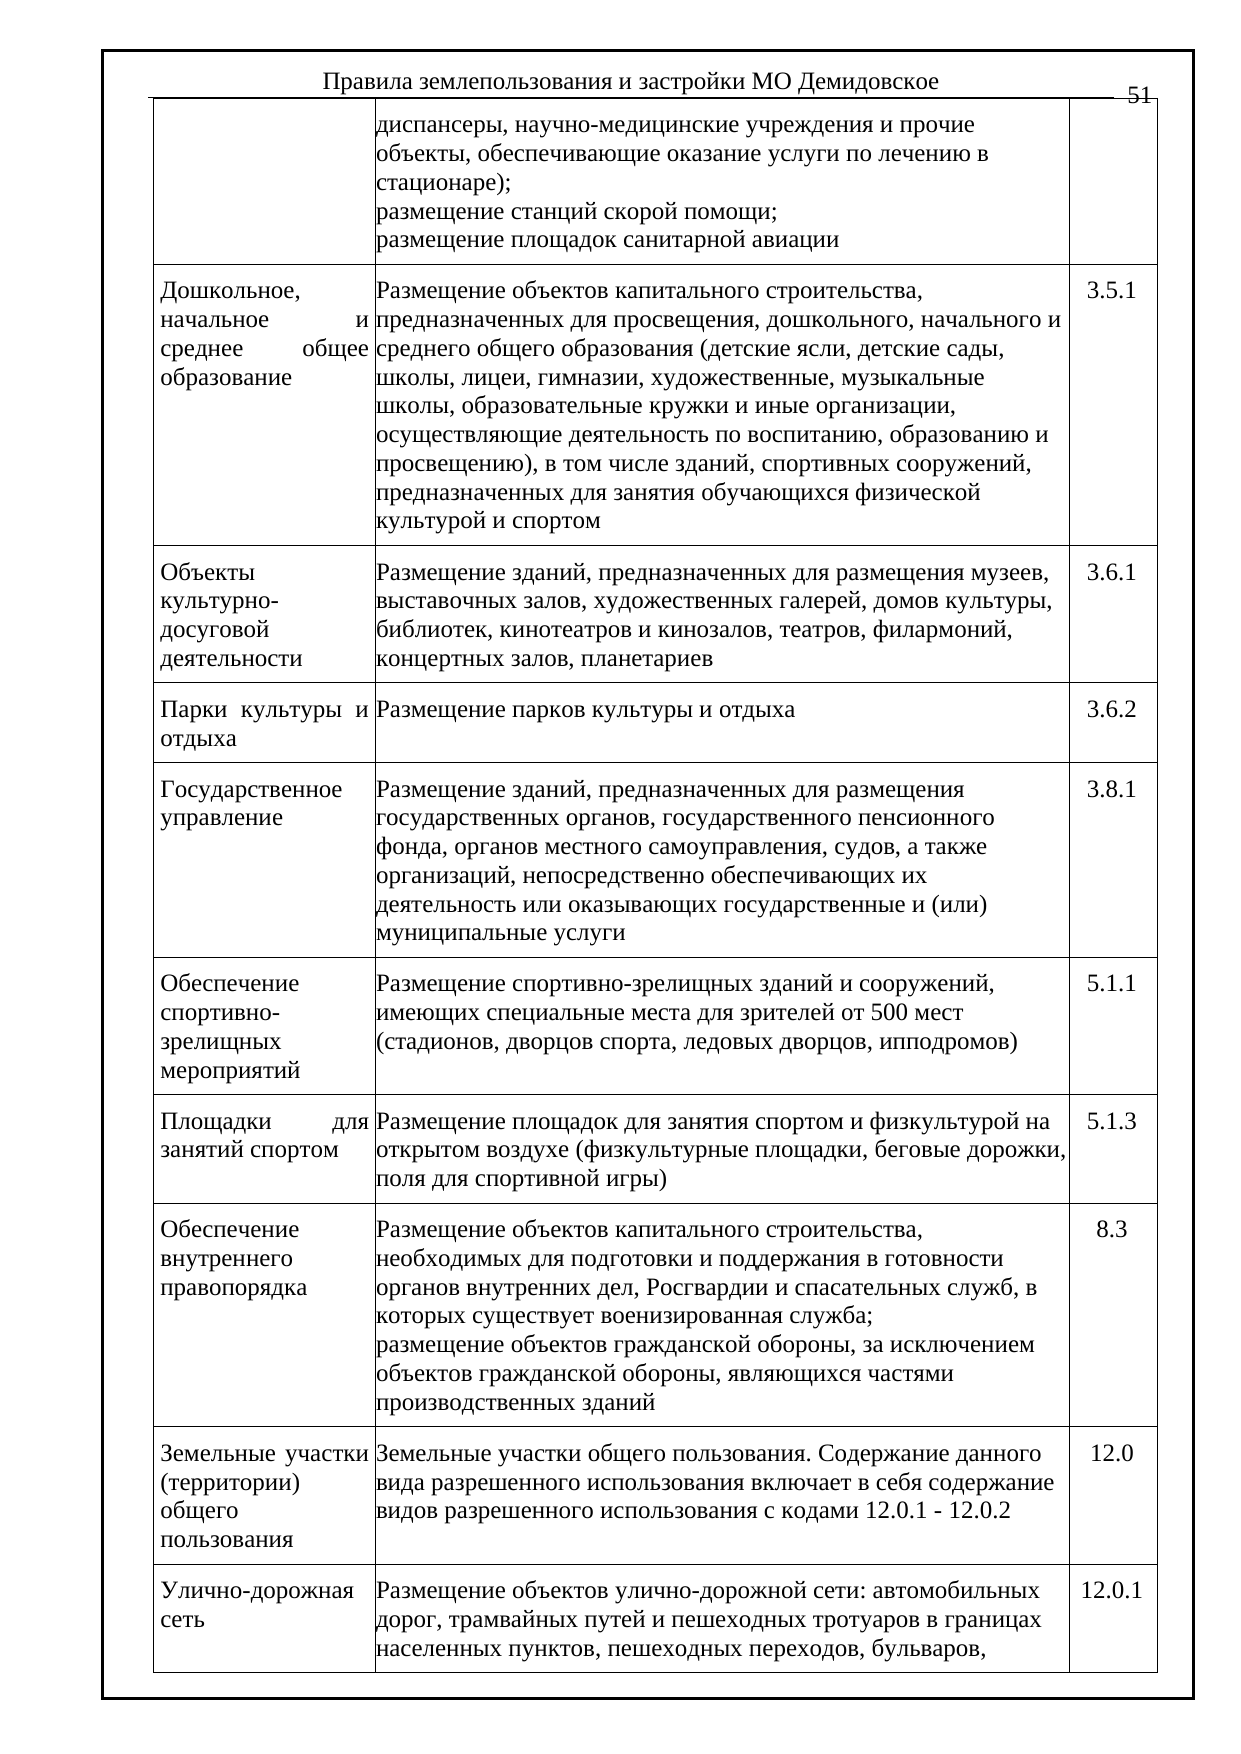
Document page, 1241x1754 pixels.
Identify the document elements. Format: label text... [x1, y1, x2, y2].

table_cell 12.0 [1070, 1427, 1157, 1563]
table_cell Обеспечение внутреннего правопорядка [154, 1204, 375, 1426]
table_cell Земельные участки общего пользования. Содержание данного вида разрешенного использования включает в себя содержание видов разрешенного использования с кодами 12.0.1 - 12.0.2 [376, 1427, 1069, 1563]
table_cell Объекты культурно-досуговой деятельности [154, 546, 375, 682]
table_cell Дошкольное, начальное и среднее общее образование [154, 265, 375, 545]
table_cell 12.0.1 [1070, 1565, 1157, 1672]
table_cell 3.8.1 [1070, 763, 1157, 957]
table_cell Размещение объектов капитального строительства, необходимых для подготовки и поддержания в готовности органов внутренних дел, Росгвардии и спасательных служб, в которых существует военизированная служба; размещение объектов гражданской обороны, за исключением объектов гражданской обороны, являющихся частями производственных зданий [376, 1204, 1069, 1426]
table_cell Государственное управление [154, 763, 375, 957]
table_cell 3.6.1 [1070, 546, 1157, 682]
table_cell Размещение объектов капитального строительства, предназначенных для просвещения, дошкольного, начального и среднего общего образования (детские ясли, детские сады, школы, лицеи, гимназии, художественные, музыкальные школы, образовательные кружки и иные организации, осуществляющие деятельность по воспитанию, образованию и просвещению), в том числе зданий, спортивных сооружений, предназначенных для занятия обучающихся физической культурой и спортом [376, 265, 1069, 545]
table_cell 5.1.1 [1070, 958, 1157, 1094]
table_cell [376, 99, 1069, 264]
table_cell Размещение зданий, предназначенных для размещения музеев, выставочных залов, художественных галерей, домов культуры, библиотек, кинотеатров и кинозалов, театров, филармоний, концертных залов, планетариев [376, 546, 1069, 682]
table_cell Обеспечение спортивно-зрелищных мероприятий [154, 958, 375, 1094]
table_cell Размещение зданий, предназначенных для размещения государственных органов, государственного пенсионного фонда, органов местного самоуправления, судов, а также организаций, непосредственно обеспечивающих их деятельность или оказывающих государственные и (или) муниципальные услуги [376, 763, 1069, 957]
table_cell Размещение площадок для занятия спортом и физкультурой на открытом воздухе (физкультурные площадки, беговые дорожки, поля для спортивной игры) [376, 1095, 1069, 1203]
table_cell Площадки для занятий спортом [154, 1095, 375, 1203]
table_cell 8.3 [1070, 1204, 1157, 1426]
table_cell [376, 1565, 1069, 1672]
table_cell 3.5.1 [1070, 265, 1157, 545]
table_cell Парки культуры и отдыха [154, 683, 375, 762]
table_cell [154, 99, 375, 264]
table_cell 5.1.3 [1070, 1095, 1157, 1203]
table_cell Земельные участки (территории) общего пользования [154, 1427, 375, 1563]
table_cell Размещение парков культуры и отдыха [376, 683, 1069, 762]
table_cell 3.6.2 [1070, 683, 1157, 762]
table_cell 3.4.2 [1070, 99, 1157, 264]
table_cell Размещение спортивно-зрелищных зданий и сооружений, имеющих специальные места для зрителей от 500 мест (стадионов, дворцов спорта, ледовых дворцов, ипподромов) [376, 958, 1069, 1094]
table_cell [154, 1565, 375, 1672]
